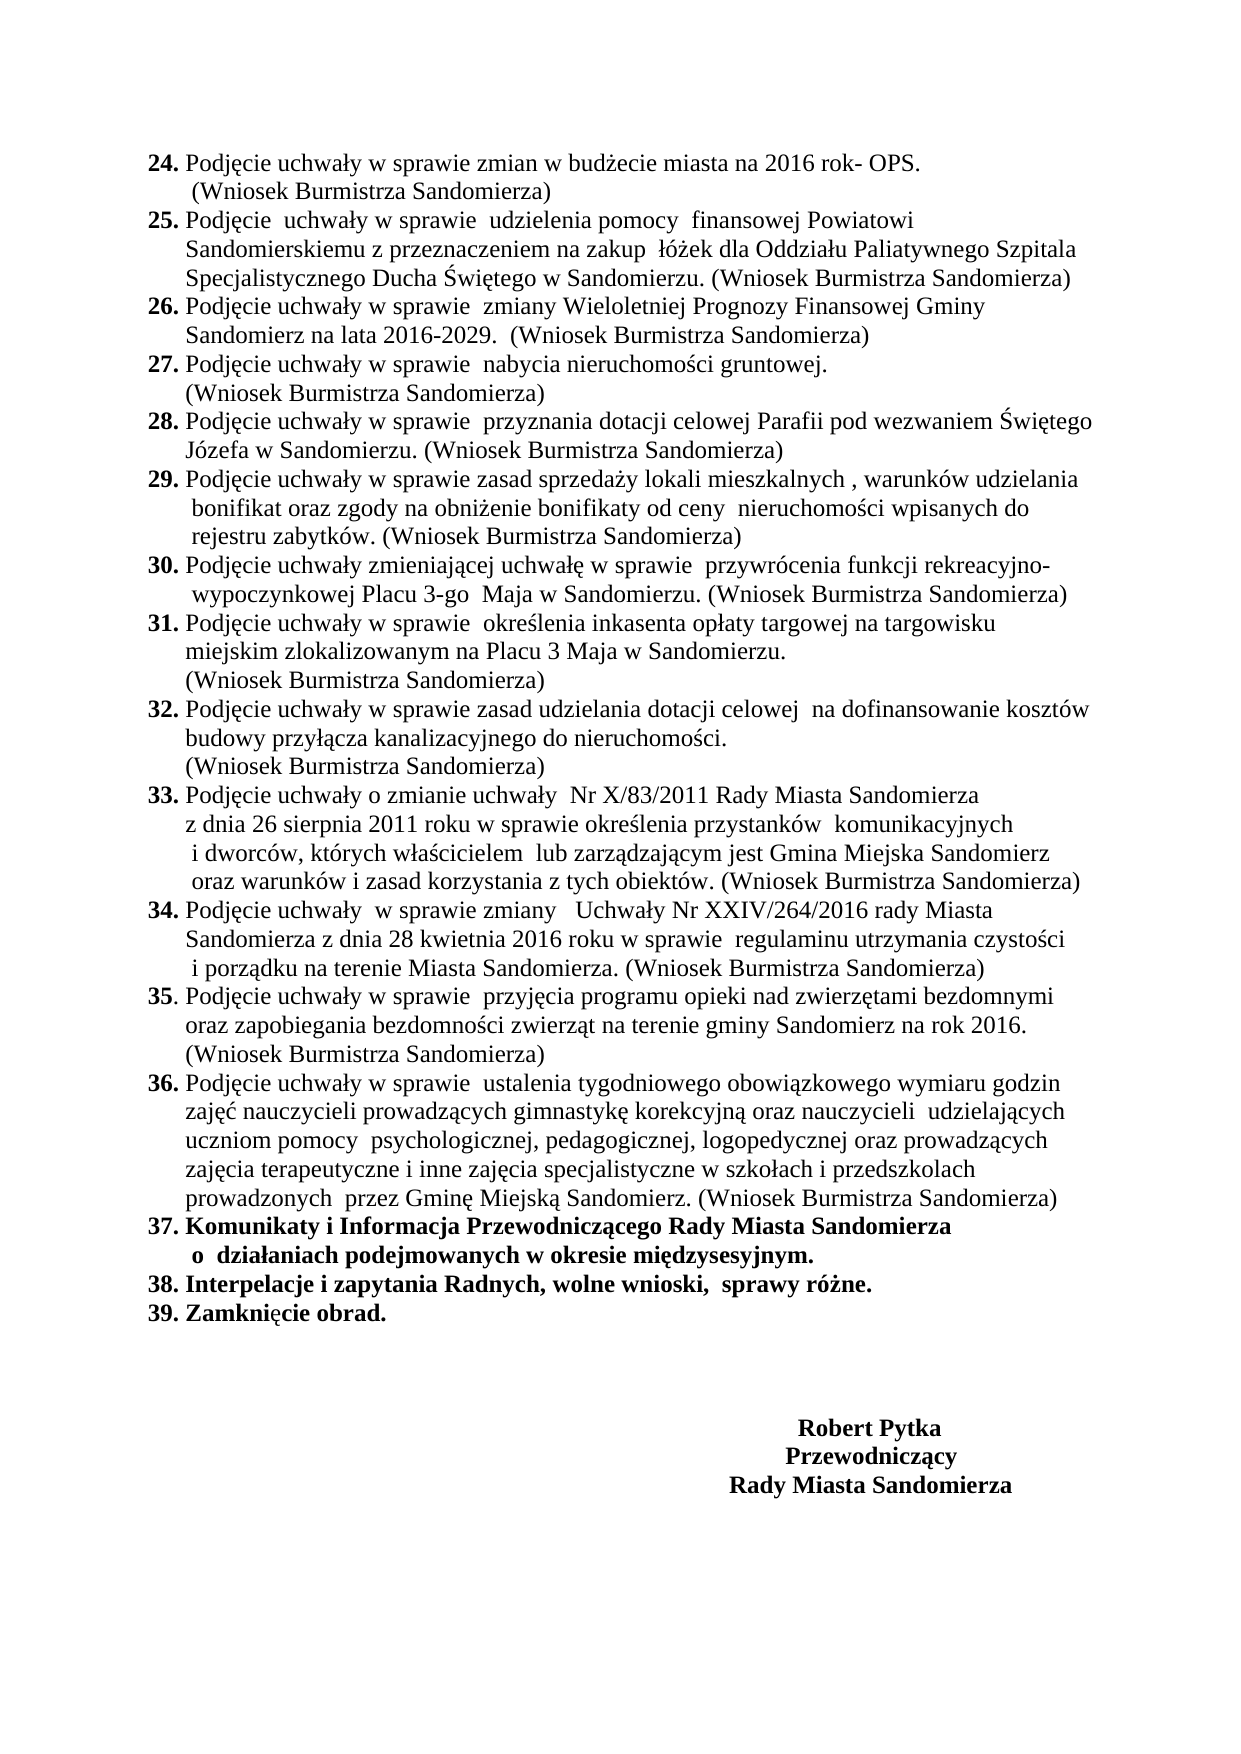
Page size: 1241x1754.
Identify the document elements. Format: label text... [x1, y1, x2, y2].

text rejestru zabytków. (Wniosek Burmistrza Sandomierza) [148, 521, 1093, 550]
text wypoczynkowej Placu 3-go Maja w Sandomierzu. (Wniosek Burmistrza Sandomierza) [148, 579, 1093, 608]
text 35. Podjęcie uchwały w sprawie przyjęcia programu opieki nad zwierzętami bezdomnymi [148, 981, 1093, 1010]
text (Wniosek Burmistrza Sandomierza) [148, 378, 1093, 406]
text (Wniosek Burmistrza Sandomierza) [148, 751, 1093, 780]
text (Wniosek Burmistrza Sandomierza) [148, 1039, 1093, 1068]
text i porządku na terenie Miasta Sandomierza. (Wniosek Burmistrza Sandomierza) [148, 953, 1093, 981]
text Sandomierz na lata 2016-2029. (Wniosek Burmistrza Sandomierza) [148, 320, 1093, 349]
text Specjalistycznego Ducha Świętego w Sandomierzu. (Wniosek Burmistrza Sandomierza) [148, 263, 1093, 291]
text uczniom pomocy psychologicznej, pedagogicznej, logopedycznej oraz prowadzących [148, 1125, 1093, 1154]
text 33. Podjęcie uchwały o zmianie uchwały Nr X/83/2011 Rady Miasta Sandomierza [148, 780, 1093, 809]
text Robert Pytka [148, 1413, 1093, 1441]
text Rady Miasta Sandomierza [148, 1470, 1093, 1499]
text oraz warunków i zasad korzystania z tych obiektów. (Wniosek Burmistrza Sandomierza) [148, 866, 1093, 895]
text 34. Podjęcie uchwały w sprawie zmiany Uchwały Nr XXIV/264/2016 rady Miasta [148, 895, 1093, 924]
text Sandomierza z dnia 28 kwietnia 2016 roku w sprawie regulaminu utrzymania czystości [148, 924, 1093, 953]
text 24. Podjęcie uchwały w sprawie zmian w budżecie miasta na 2016 rok- OPS. [148, 148, 1093, 176]
text budowy przyłącza kanalizacyjnego do nieruchomości. [148, 723, 1093, 751]
text 30. Podjęcie uchwały zmieniającej uchwałę w sprawie przywrócenia funkcji rekreacyjno- [148, 550, 1093, 579]
text (Wniosek Burmistrza Sandomierza) [148, 176, 1093, 205]
text prowadzonych przez Gminę Miejską Sandomierz. (Wniosek Burmistrza Sandomierza) [148, 1183, 1093, 1211]
text 39. Zamknięcie obrad. [148, 1298, 1093, 1326]
text 26. Podjęcie uchwały w sprawie zmiany Wieloletniej Prognozy Finansowej Gminy [148, 291, 1093, 320]
text 25. Podjęcie uchwały w sprawie udzielenia pomocy finansowej Powiatowi [148, 205, 1093, 234]
text 37. Komunikaty i Informacja Przewodniczącego Rady Miasta Sandomierza [148, 1211, 1093, 1240]
text Przewodniczący [148, 1441, 1093, 1470]
text (Wniosek Burmistrza Sandomierza) [148, 665, 1093, 694]
text 31. Podjęcie uchwały w sprawie określenia inkasenta opłaty targowej na targowisku [148, 608, 1093, 636]
text bonifikat oraz zgody na obniżenie bonifikaty od ceny nieruchomości wpisanych do [148, 493, 1093, 521]
text 32. Podjęcie uchwały w sprawie zasad udzielania dotacji celowej na dofinansowanie kosztów [148, 694, 1093, 723]
text miejskim zlokalizowanym na Placu 3 Maja w Sandomierzu. [148, 636, 1093, 665]
text 36. Podjęcie uchwały w sprawie ustalenia tygodniowego obowiązkowego wymiaru godzin [148, 1068, 1093, 1096]
text Sandomierskiemu z przeznaczeniem na zakup łóżek dla Oddziału Paliatywnego Szpitala [148, 234, 1093, 263]
text i dworców, których właścicielem lub zarządzającym jest Gmina Miejska Sandomierz [148, 838, 1093, 866]
text Józefa w Sandomierzu. (Wniosek Burmistrza Sandomierza) [148, 435, 1093, 464]
text zajęcia terapeutyczne i inne zajęcia specjalistyczne w szkołach i przedszkolach [148, 1154, 1093, 1183]
text oraz zapobiegania bezdomności zwierząt na terenie gminy Sandomierz na rok 2016. [148, 1010, 1093, 1039]
text 27. Podjęcie uchwały w sprawie nabycia nieruchomości gruntowej. [148, 349, 1093, 378]
text 29. Podjęcie uchwały w sprawie zasad sprzedaży lokali mieszkalnych , warunków udzielania [148, 464, 1093, 493]
text z dnia 26 sierpnia 2011 roku w sprawie określenia przystanków komunikacyjnych [148, 809, 1093, 838]
text 28. Podjęcie uchwały w sprawie przyznania dotacji celowej Parafii pod wezwaniem Świętego [148, 406, 1093, 435]
text 38. Interpelacje i zapytania Radnych, wolne wnioski, sprawy różne. [148, 1269, 1093, 1298]
text o działaniach podejmowanych w okresie międzysesyjnym. [148, 1240, 1093, 1269]
text zajęć nauczycieli prowadzących gimnastykę korekcyjną oraz nauczycieli udzielających [148, 1096, 1093, 1125]
